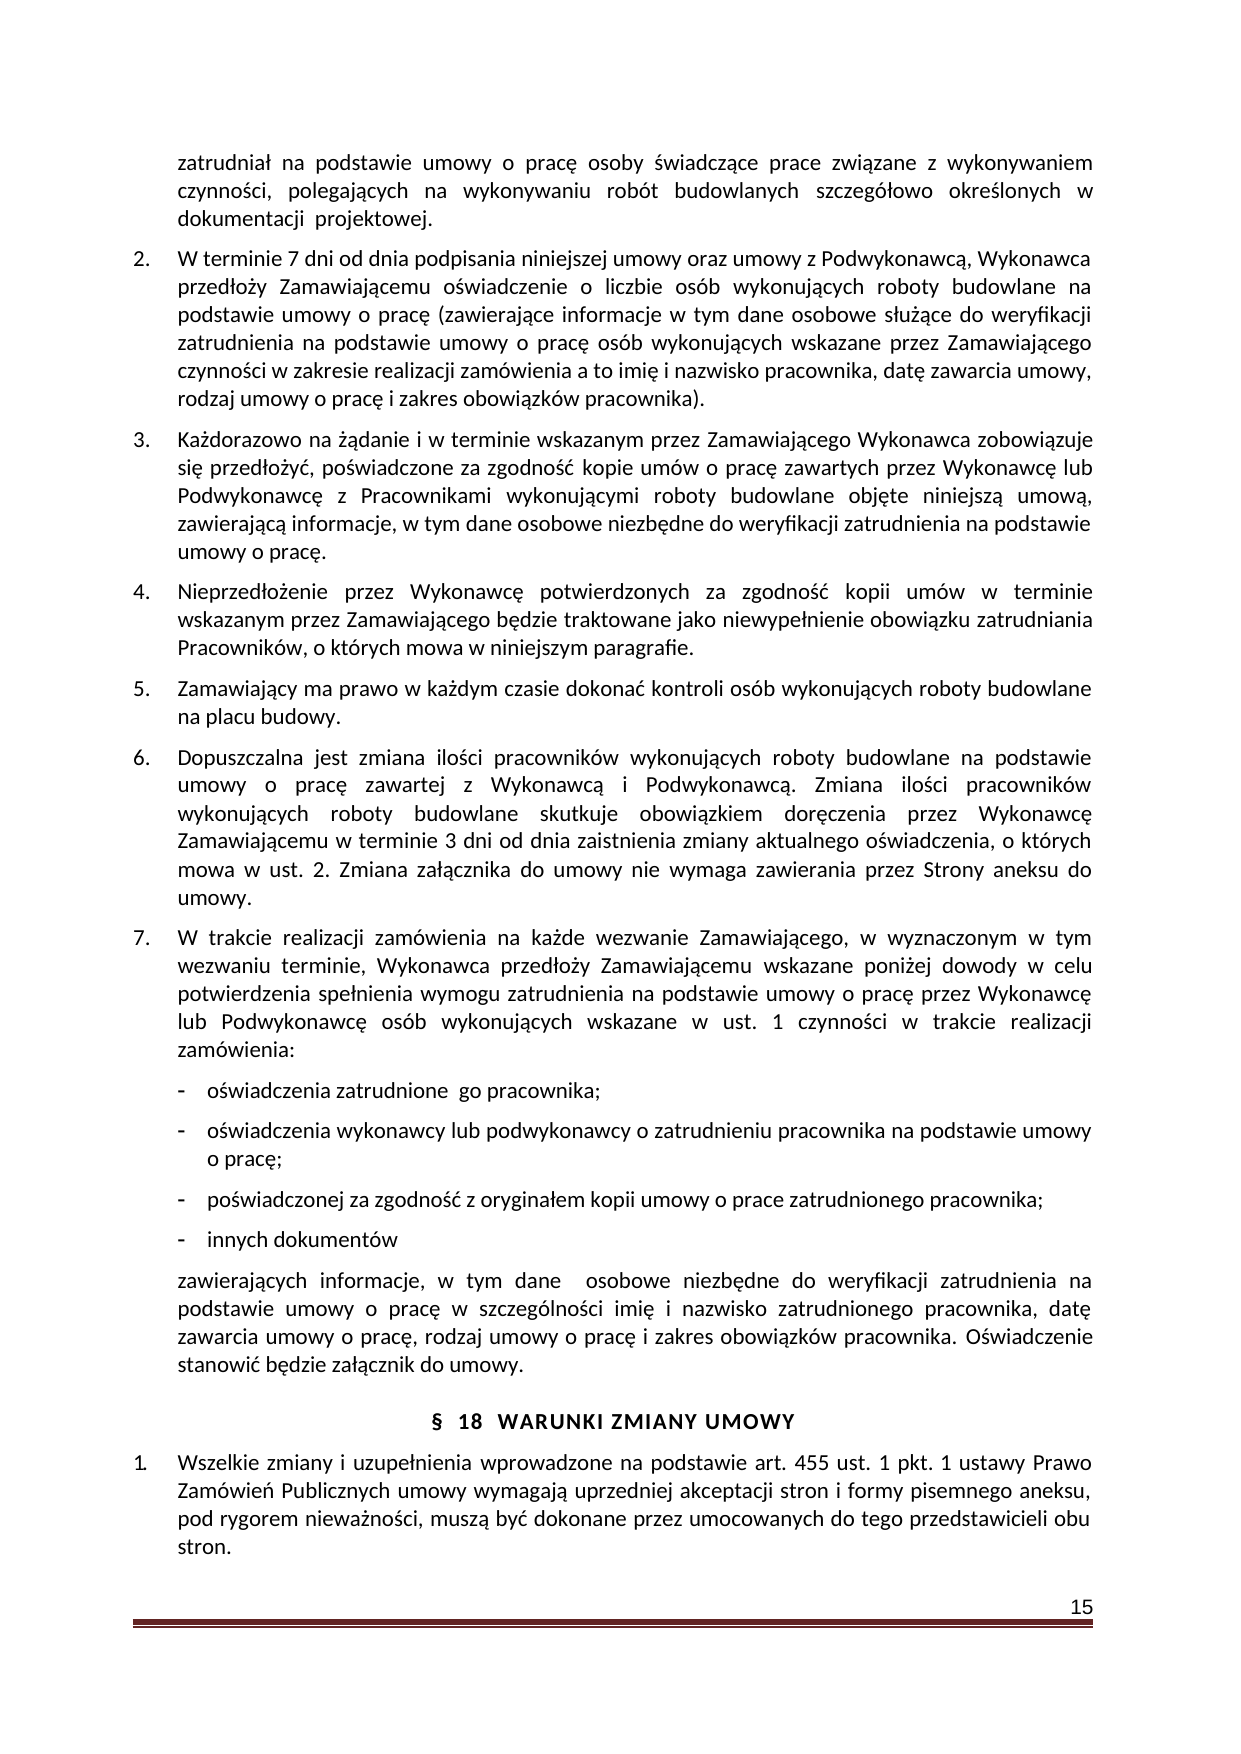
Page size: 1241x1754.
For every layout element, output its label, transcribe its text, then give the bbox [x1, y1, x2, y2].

list Dopuszczalna jest zmiana ilości pracowników wykonujących roboty budowlane na podstawie umowy o pracę zawartej z Wykonawcą i Podwykonawcą. Zmiana ilości pracowników wykonujących roboty budowlane skutkuje obowiązkiem doręczenia przez Wykonawcę Zamawiającemu w terminie 3 dni od dnia zaistnienia zmiany aktualnego oświadczenia, o których mowa w ust. 2. Zmiana załącznika do umowy nie wymaga zawierania przez Strony aneksu do umowy. [133, 743, 1093, 911]
list W trakcie realizacji zamówienia na każde wezwanie Zamawiającego, w wyznaczonym w tym wezwaniu terminie, Wykonawca przedłoży Zamawiającemu wskazane poniżej dowody w celu potwierdzenia spełnienia wymogu zatrudnienia na podstawie umowy o pracę przez Wykonawcę lub Podwykonawcę osób wykonujących wskazane w ust. 1 czynności w trakcie realizacji zamówienia: [133, 923, 1093, 1063]
text zawierających informacje, w tym dane osobowe niezbędne do weryfikacji zatrudnienia na podstawie umowy o pracę w szczególności imię i nazwisko zatrudnionego pracownika, datę zawarcia umowy o pracę, rodzaj umowy o pracę i zakres obowiązków pracownika. Oświadczenie stanowić będzie załącznik do umowy. [177, 1266, 1093, 1378]
list Każdorazowo na żądanie i w terminie wskazanym przez Zamawiającego Wykonawca zobowiązuje się przedłożyć, poświadczone za zgodność kopie umów o pracę zawartych przez Wykonawcę lub Podwykonawcę z Pracownikami wykonującymi roboty budowlane objęte niniejszą umową, zawierającą informacje, w tym dane osobowe niezbędne do weryfikacji zatrudnienia na podstawie umowy o pracę. [133, 425, 1093, 565]
list oświadczenia zatrudnione go pracownika; [177, 1076, 1093, 1104]
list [133, 148, 1093, 232]
list Wszelkie zmiany i uzupełnienia wprowadzone na podstawie art. 455 ust. 1 pkt. 1 ustawy Prawo Zamówień Publicznych umowy wymagają uprzedniej akceptacji stron i formy pisemnego aneksu, pod rygorem nieważności, muszą być dokonane przez umocowanych do tego przedstawicieli obu stron. [133, 1448, 1092, 1560]
list Zamawiający ma prawo w każdym czasie dokonać kontroli osób wykonujących roboty budowlane na placu budowy. [133, 674, 1093, 730]
list poświadczonej za zgodność z oryginałem kopii umowy o prace zatrudnionego pracownika; [177, 1185, 1093, 1213]
list Nieprzedłożenie przez Wykonawcę potwierdzonych za zgodność kopii umów w terminie wskazanym przez Zamawiającego będzie traktowane jako niewypełnienie obowiązku zatrudniania Pracowników, o których mowa w niniejszym paragrafie. [133, 577, 1093, 662]
list oświadczenia wykonawcy lub podwykonawcy o zatrudnieniu pracownika na podstawie umowy o pracę; [177, 1116, 1093, 1172]
list W terminie 7 dni od dnia podpisania niniejszej umowy oraz umowy z Podwykonawcą, Wykonawca przedłoży Zamawiającemu oświadczenie o liczbie osób wykonujących roboty budowlane na podstawie umowy o pracę (zawierające informacje w tym dane osobowe służące do weryfikacji zatrudnienia na podstawie umowy o pracę osób wykonujących wskazane przez Zamawiającego czynności w zakresie realizacji zamówienia a to imię i nazwisko pracownika, datę zawarcia umowy, rodzaj umowy o pracę i zakres obowiązków pracownika). [133, 244, 1093, 412]
text § 18 WARUNKI ZMIANY UMOWY [133, 1407, 1093, 1435]
list innych dokumentów [177, 1225, 1093, 1253]
